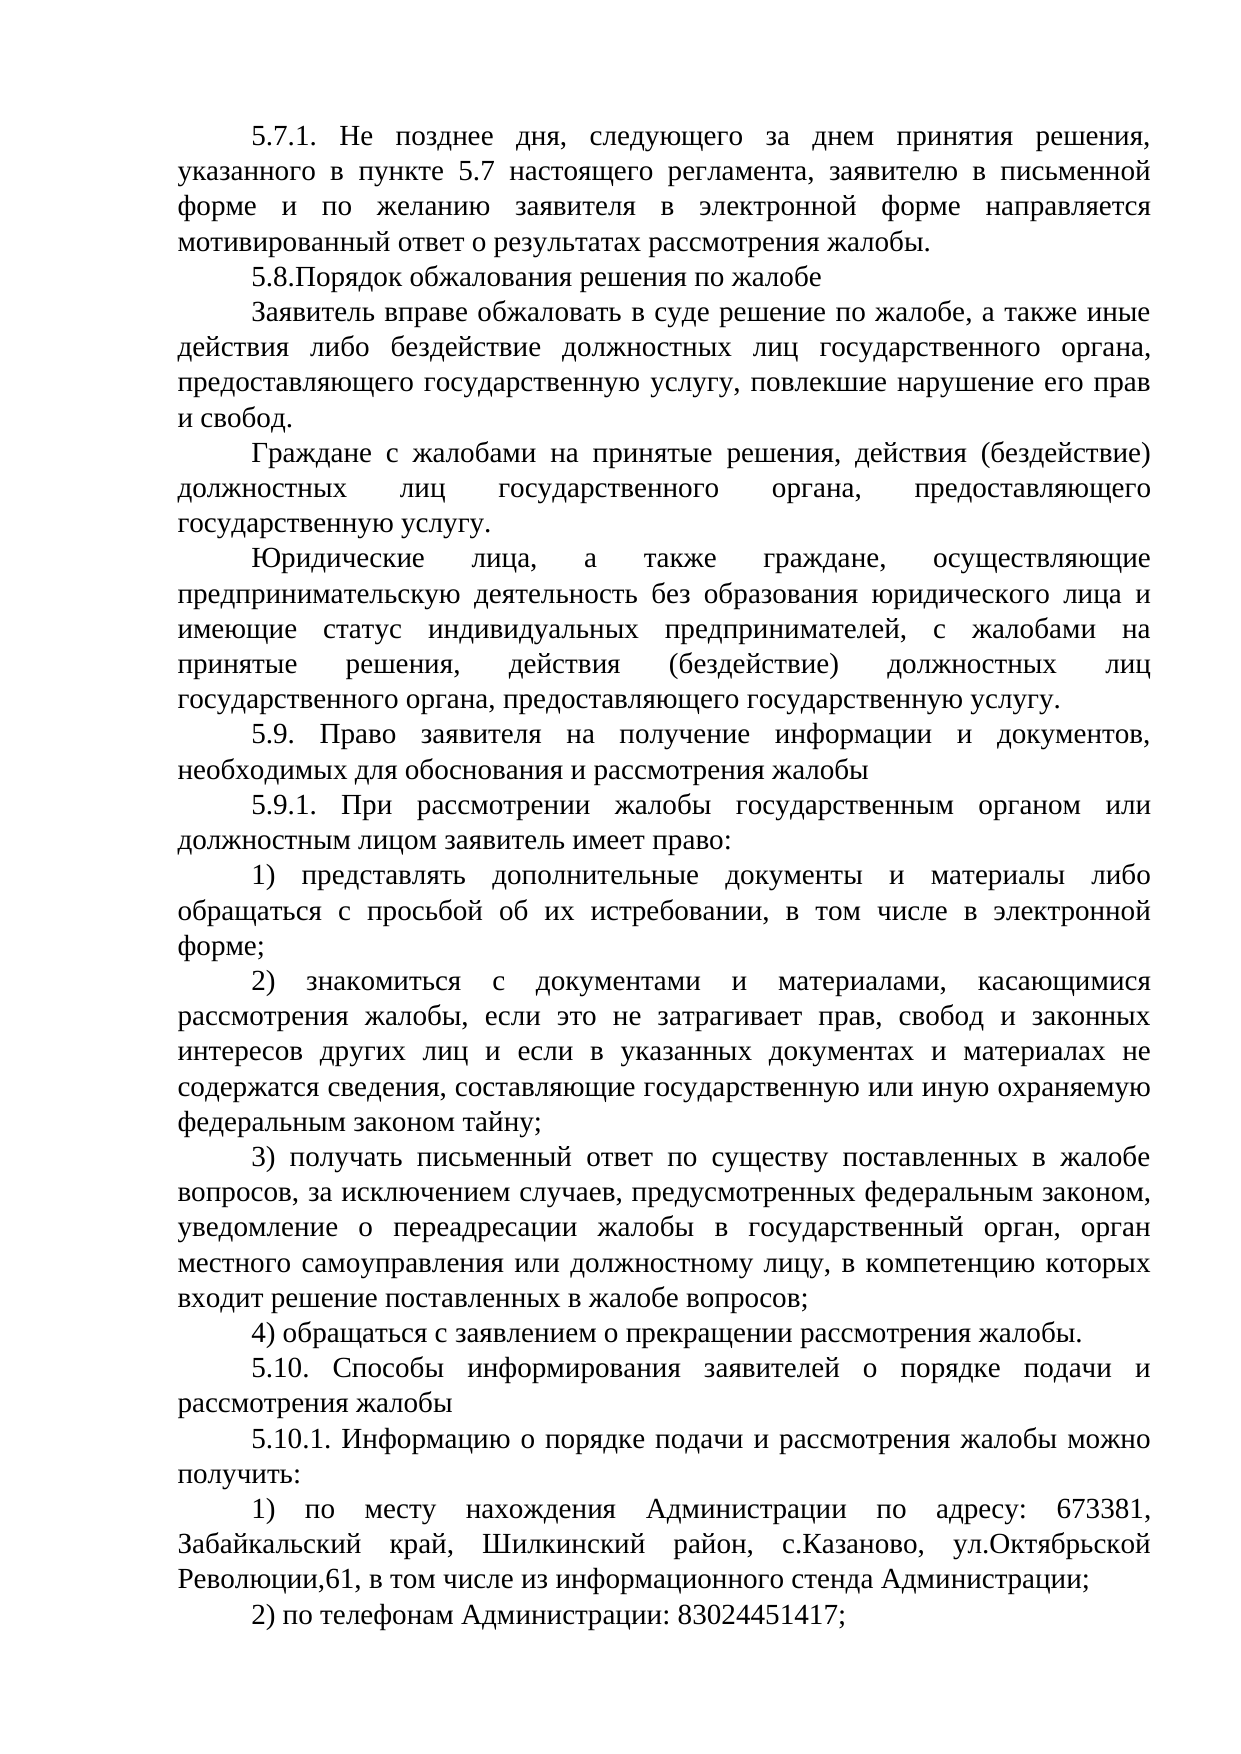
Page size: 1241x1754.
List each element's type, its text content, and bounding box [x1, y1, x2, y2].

text 2) по телефонам Администрации: 83024451417; [177, 1597, 1152, 1630]
text Граждане с жалобами на принятые решения, действия (бездействие) должностных лиц государственного органа, предоставляющего государственную услугу. [177, 435, 1152, 539]
text 5.10. Способы информирования заявителей о порядке подачи и рассмотрения жалобы [177, 1350, 1152, 1419]
text 3) получать письменный ответ по существу поставленных в жалобе вопросов, за исключением случаев, предусмотренных федеральным законом, уведомление о переадресации жалобы в государственный орган, орган местного самоуправления или должностному лицу, в компетенцию которых входит решение поставленных в жалобе вопросов; [177, 1139, 1152, 1313]
text 1) представлять дополнительные документы и материалы либо обращаться с просьбой об их истребовании, в том числе в электронной форме; [177, 857, 1152, 961]
text 5.7.1. Не позднее дня, следующего за днем принятия решения, указанного в пункте 5.7 настоящего регламента, заявителю в письменной форме и по желанию заявителя в электронной форме направляется мотивированный ответ о результатах рассмотрения жалобы. [177, 118, 1152, 257]
text 5.8.Порядок обжалования решения по жалобе [177, 259, 1152, 292]
text 4) обращаться с заявлением о прекращении рассмотрения жалобы. [177, 1315, 1152, 1349]
text Заявитель вправе обжаловать в суде решение по жалобе, а также иные действия либо бездействие должностных лиц государственного органа, предоставляющего государственную услугу, повлекшие нарушение его прав и свобод. [177, 294, 1152, 433]
text 1) по месту нахождения Администрации по адресу: 673381, Забайкальский край, Шилкинский район, с.Казаново, ул.Октябрьской Революции,61, в том числе из информационного стенда Администрации; [177, 1491, 1152, 1595]
text 5.9.1. При рассмотрении жалобы государственным органом или должностным лицом заявитель имеет право: [177, 787, 1152, 856]
text 5.9. Право заявителя на получение информации и документов, необходимых для обоснования и рассмотрения жалобы [177, 717, 1152, 785]
text 5.10.1. Информацию о порядке подачи и рассмотрения жалобы можно получить: [177, 1421, 1152, 1489]
text 2) знакомиться с документами и материалами, касающимися рассмотрения жалобы, если это не затрагивает прав, свобод и законных интересов других лиц и если в указанных документах и материалах не содержатся сведения, составляющие государственную или иную охраняемую федеральным законом тайну; [177, 963, 1152, 1137]
text Юридические лица, а также граждане, осуществляющие предпринимательскую деятельность без образования юридического лица и имеющие статус индивидуальных предпринимателей, с жалобами на принятые решения, действия (бездействие) должностных лиц государственного органа, предоставляющего государственную услугу. [177, 541, 1152, 715]
